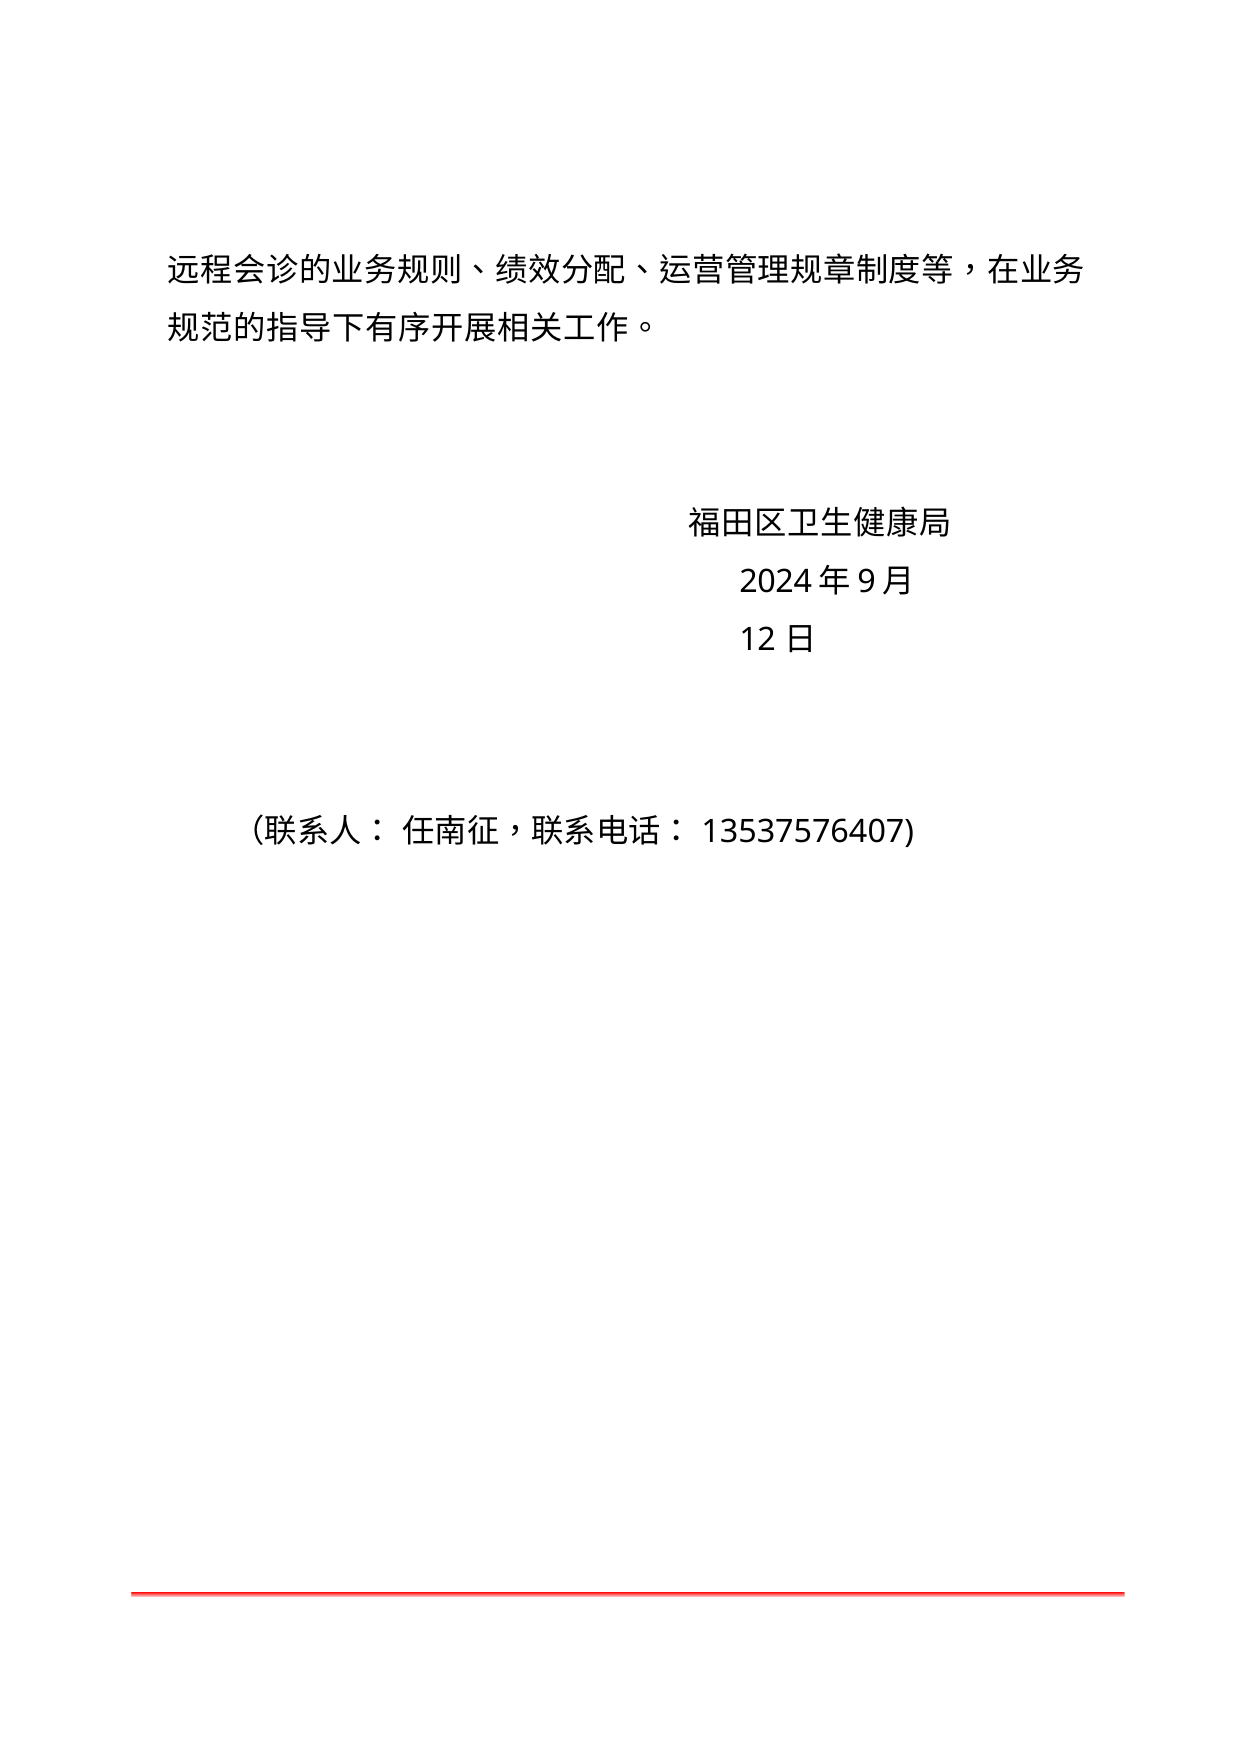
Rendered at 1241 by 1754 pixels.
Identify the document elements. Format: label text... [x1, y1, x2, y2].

text 远程会诊的业务规则、绩效分配、运营管理规章制度等，在业务 规范的指导下有序开展相关工作。 [168, 247, 1087, 349]
text 福田区卫生健康局 2024年9月12 日 [688, 500, 953, 660]
text （联系人： 任南征，联系电话： 13537576407) [232, 811, 1125, 851]
picture [131, 1592, 1125, 1597]
